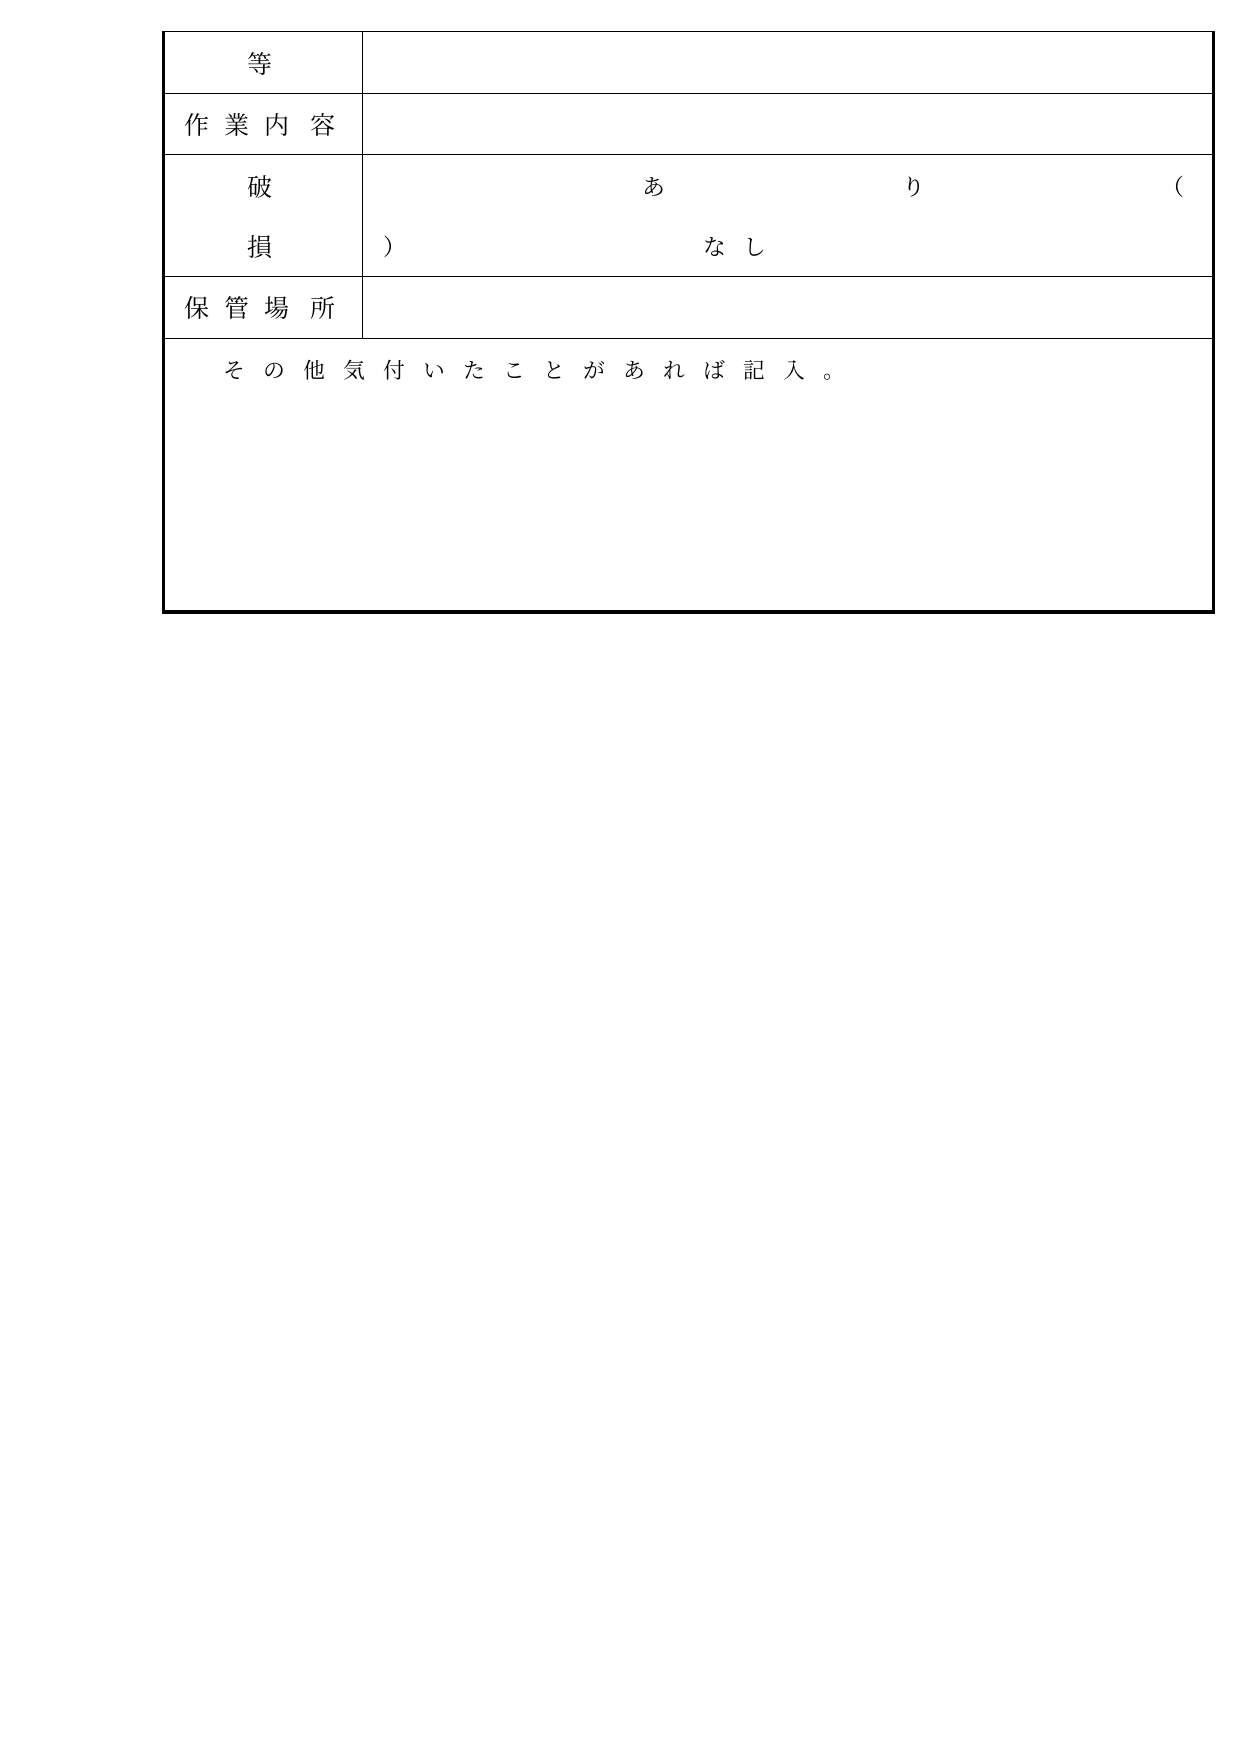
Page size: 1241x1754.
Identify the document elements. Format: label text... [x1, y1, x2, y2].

table_cell 作業内容 [165, 94, 362, 154]
table_cell [363, 277, 1212, 337]
table_cell [363, 32, 1212, 93]
table_cell 保管場所 [165, 277, 362, 337]
table_cell 使用機械等 [165, 32, 362, 93]
table_cell あり（ ） なし [363, 155, 1212, 276]
table_cell その他気付いたことがあれば記入。 [165, 339, 1212, 610]
table_cell [363, 94, 1212, 154]
table_cell 破 損 [165, 155, 362, 276]
